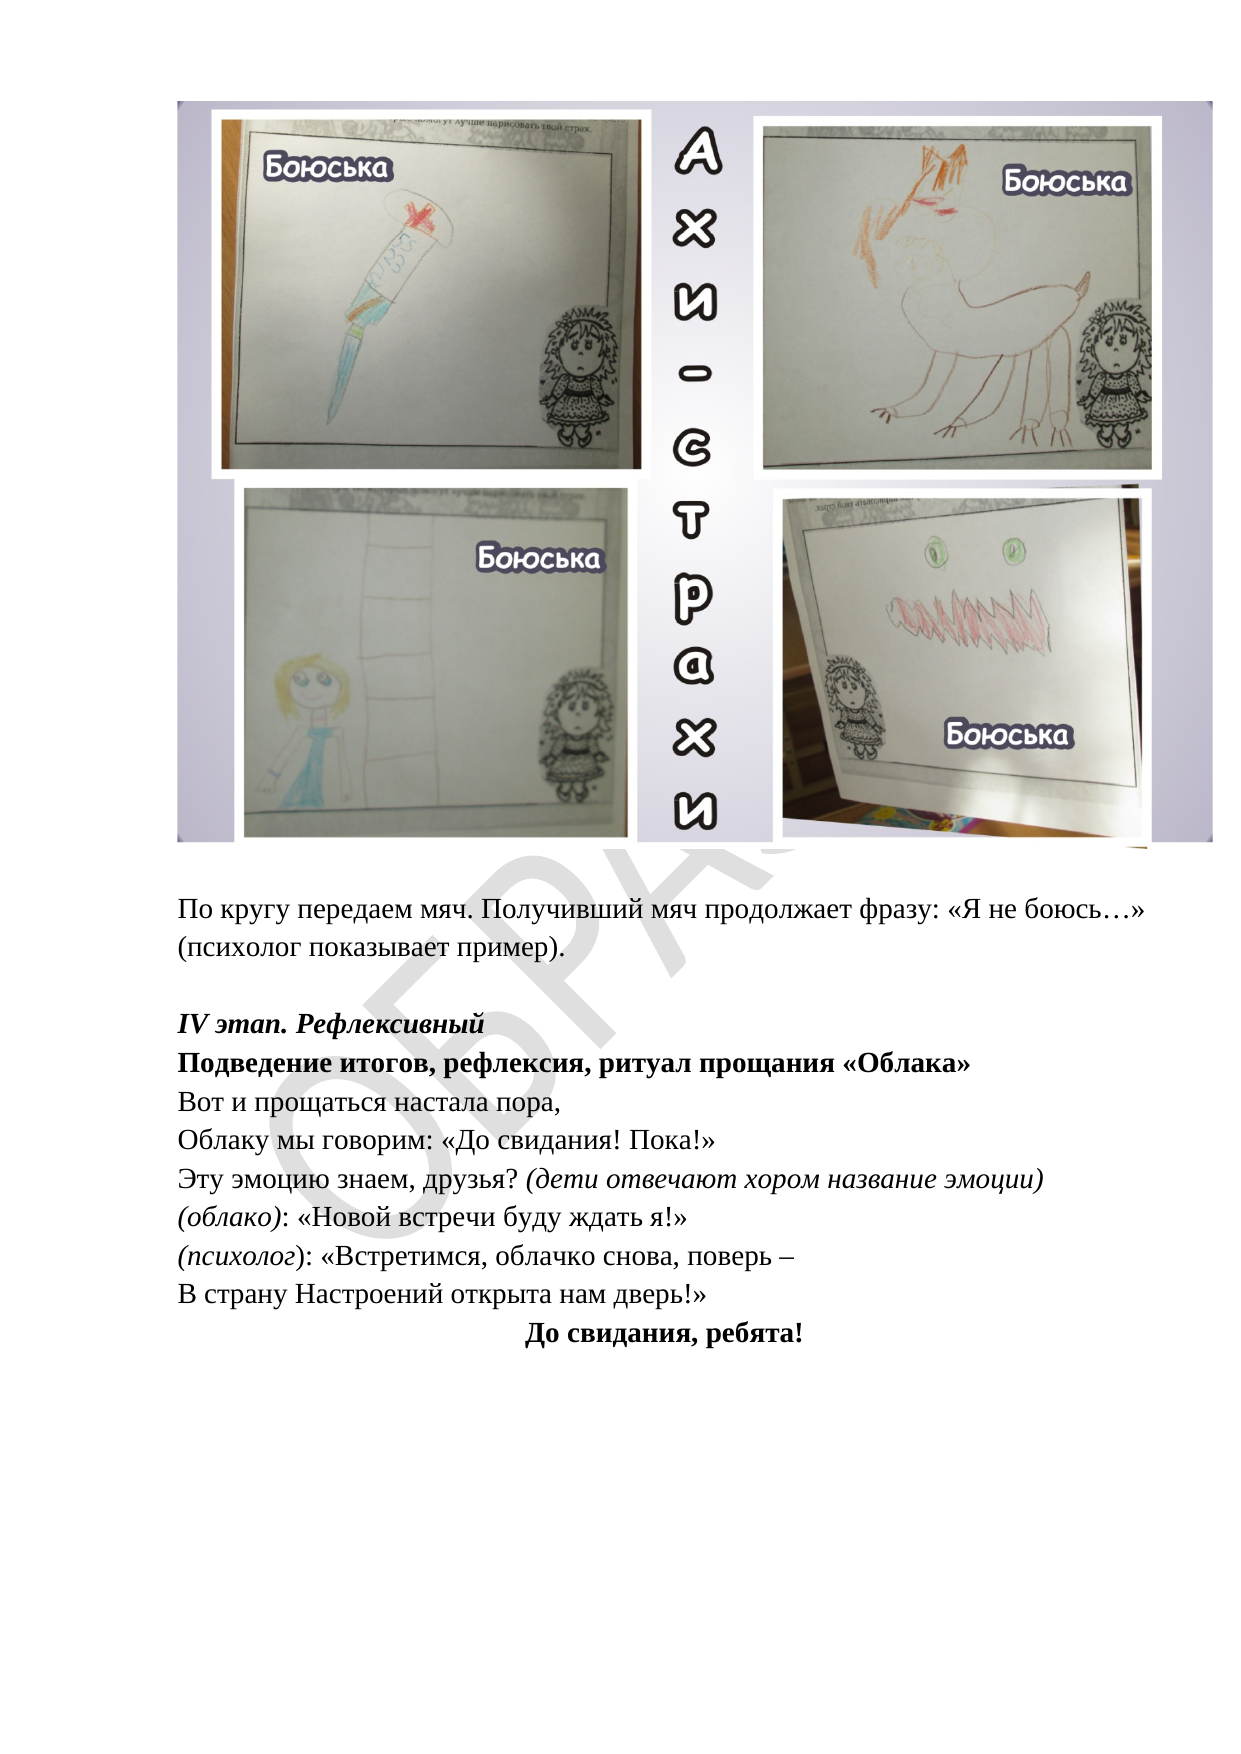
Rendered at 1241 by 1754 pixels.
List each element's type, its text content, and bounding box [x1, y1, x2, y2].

picture [177, 101, 1213, 849]
text Эту эмоцию знаем, друзья? (дети отвечают хором название эмоции) [177, 1161, 1152, 1194]
text (психолог): «Встретимся, облачко снова, поверь – [177, 1238, 1152, 1271]
text До свидания, ребята! [177, 1315, 1152, 1348]
text Вот и прощаться настала пора, [177, 1084, 1152, 1117]
text (облако): «Новой встречи буду ждать я!» [177, 1199, 1152, 1233]
text Облаку мы говорим: «До свидания! Пока!» [177, 1122, 1152, 1156]
text IV этап. Рефлексивный [177, 1007, 1152, 1040]
text Подведение итогов, рефлексия, ритуал прощания «Облака» [177, 1045, 1152, 1079]
text По кругу передаем мяч. Получивший мяч продолжает фразу: «Я не боюсь…» (психолог показывает пример). [177, 891, 1152, 963]
text В страну Настроений открыта нам дверь!» [177, 1276, 1152, 1310]
